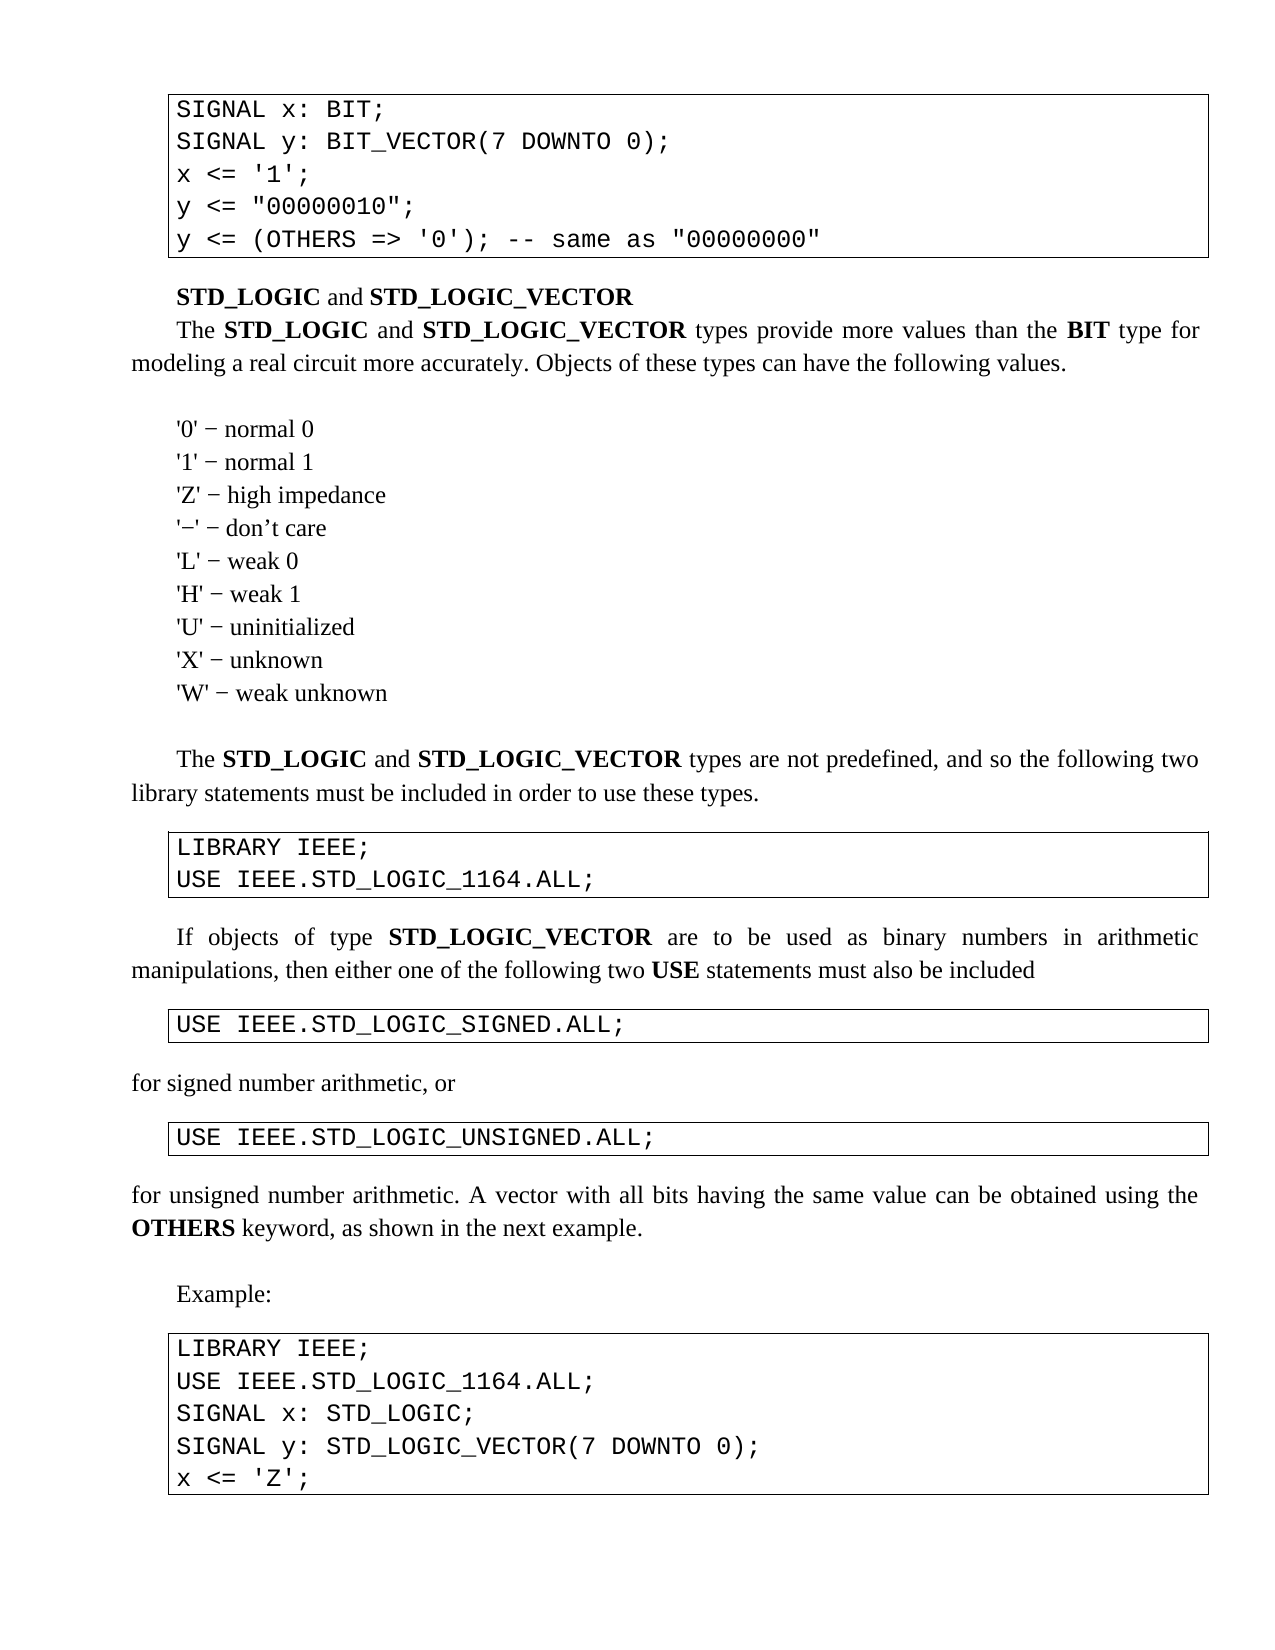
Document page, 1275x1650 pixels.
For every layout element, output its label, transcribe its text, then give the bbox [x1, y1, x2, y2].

text SIGNAL y: BIT_VECTOR(7 DOWNTO 0); [169, 126, 1208, 157]
list Example: [131, 1279, 1200, 1308]
list 'Z' − high impedance [131, 480, 1200, 509]
text USE IEEE.STD_LOGIC_1164.ALL; [169, 1366, 1208, 1397]
text USE IEEE.STD_LOGIC_1164.ALL; [169, 864, 1208, 897]
list for unsigned number arithmetic. A vector with all bits having the same value can be obtained using the OTHERS keyword, as shown in the next example. [131, 1180, 1200, 1242]
text LIBRARY IEEE; [169, 1334, 1208, 1364]
list The STD_LOGIC and STD_LOGIC_VECTOR types provide more values than the BIT type for modeling a real circuit more accurately. Objects of these types can have the following values. [131, 315, 1200, 377]
list '0' − normal 0 [131, 414, 1200, 443]
list If objects of type STD_LOGIC_VECTOR are to be used as binary numbers in arithmetic manipulations, then either one of the following two USE statements must also be included [131, 922, 1200, 984]
text SIGNAL x: STD_LOGIC; [169, 1398, 1208, 1429]
text y <= "00000010"; [169, 191, 1208, 222]
text for signed number arithmetic, or [131, 1068, 1200, 1097]
list '−' − don’t care [131, 513, 1200, 542]
list 'X' − unknown [131, 646, 1200, 674]
text SIGNAL x: BIT; [169, 95, 1208, 125]
list '1' − normal 1 [131, 447, 1200, 476]
list 'H' − weak 1 [131, 579, 1200, 608]
text SIGNAL y: STD_LOGIC_VECTOR(7 DOWNTO 0); [169, 1431, 1208, 1462]
list 'L' − weak 0 [131, 546, 1200, 575]
list 'U' − uninitialized [131, 612, 1200, 641]
text y <= (OTHERS => '0'); -- same as "00000000" [169, 224, 1208, 257]
list STD_LOGIC and STD_LOGIC_VECTOR [131, 282, 1200, 311]
text LIBRARY IEEE; [169, 833, 1208, 862]
list The STD_LOGIC and STD_LOGIC_VECTOR types are not predefined, and so the following two library statements must be included in order to use these types. [131, 744, 1200, 806]
text x <= 'Z'; [169, 1463, 1208, 1494]
list 'W' − weak unknown [131, 678, 1200, 707]
text USE IEEE.STD_LOGIC_UNSIGNED.ALL; [169, 1123, 1208, 1155]
text x <= '1'; [169, 159, 1208, 190]
text USE IEEE.STD_LOGIC_SIGNED.ALL; [169, 1010, 1208, 1042]
